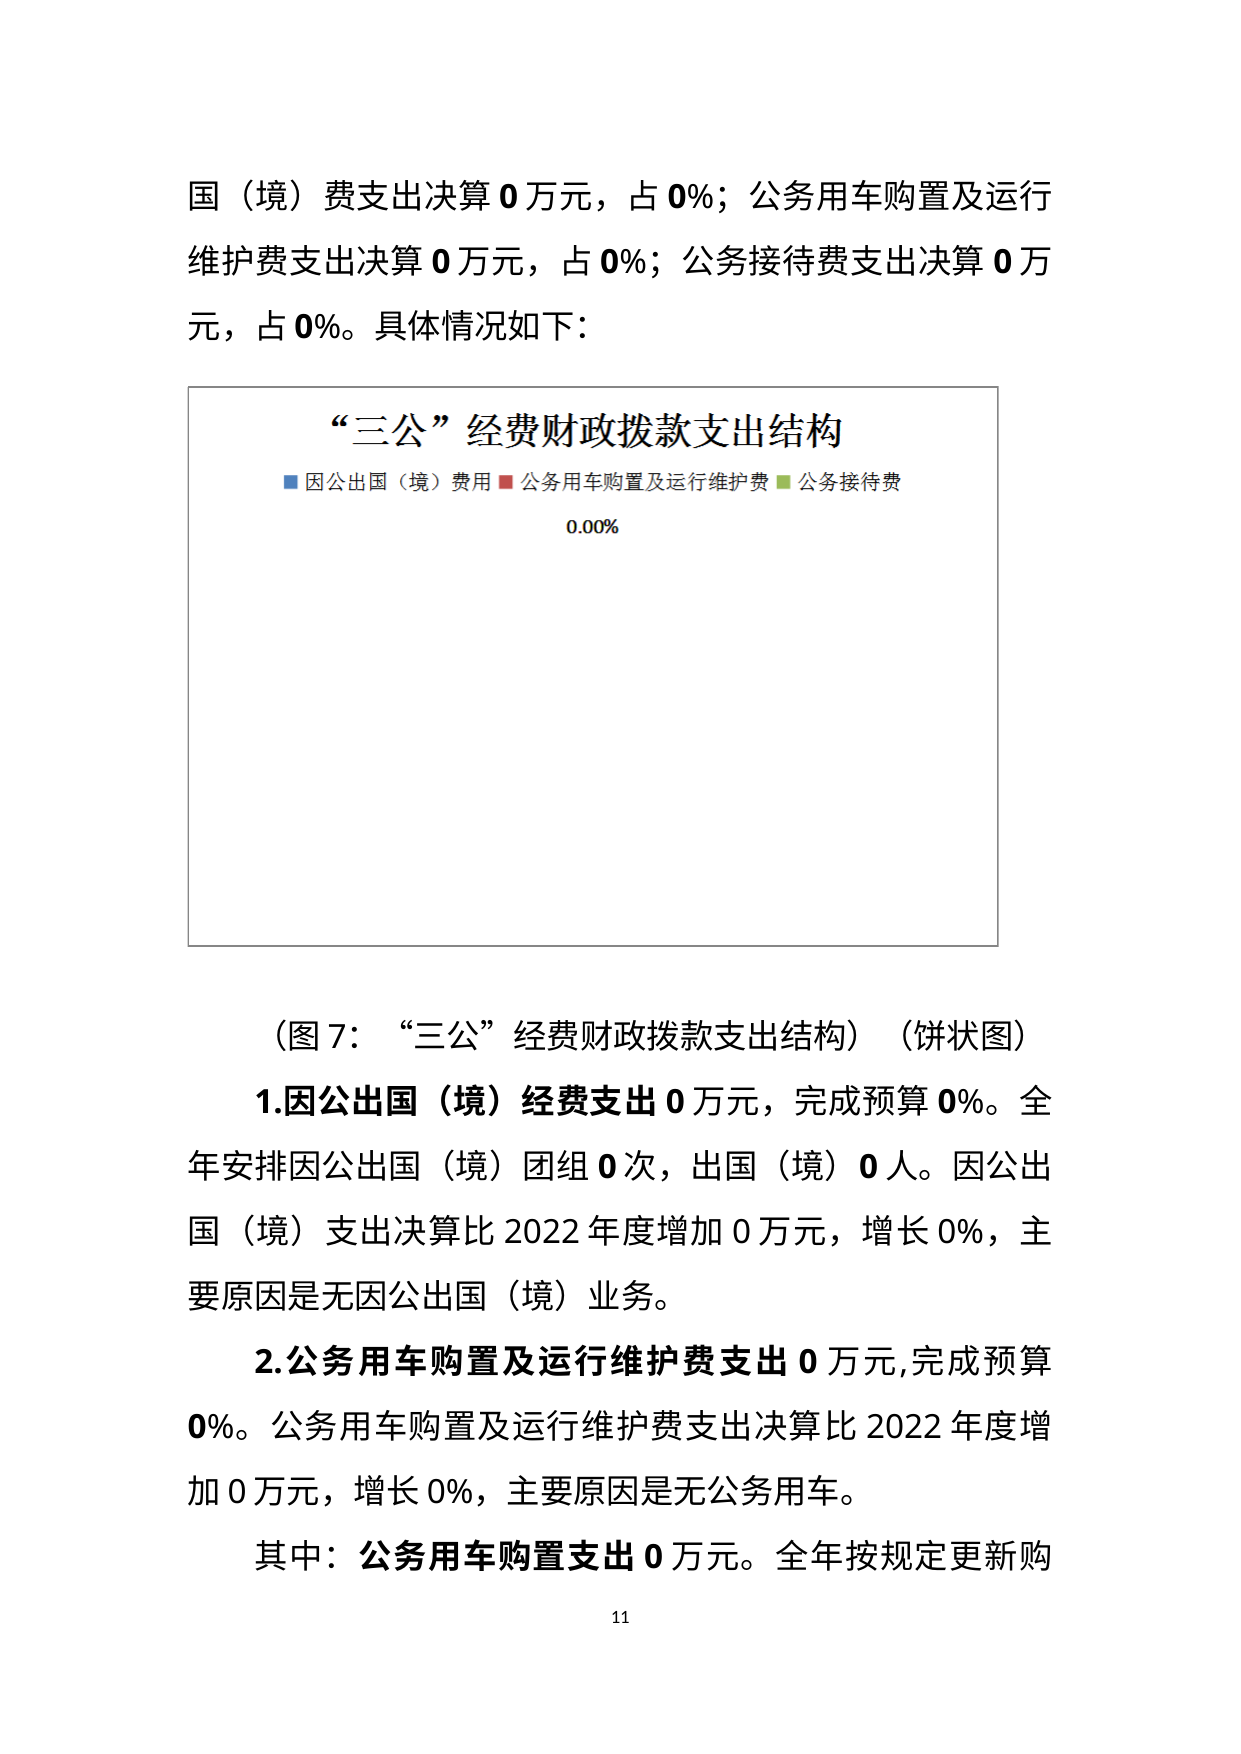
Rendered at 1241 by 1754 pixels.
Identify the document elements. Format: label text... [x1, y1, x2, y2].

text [187, 1522, 1053, 1587]
text 2.公务用车购置及运行维护费支出0万元,完成预算0%。公务用车购置及运行维护费支出决算比2022年度增加0万元，增长0%，主要原因是无公务用车。 [187, 1327, 1053, 1522]
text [187, 162, 1053, 357]
text （图7：“三公”经费财政拨款支出结构）（饼状图） [187, 1002, 1053, 1067]
picture [187, 386, 999, 947]
text 1.因公出国（境）经费支出0万元，完成预算0%。全年安排因公出国（境）团组0次，出国（境）0人。因公出国（境）支出决算比2022年度增加0万元，增长0%，主要原因是无因公出国（境）业务。 [187, 1067, 1053, 1327]
